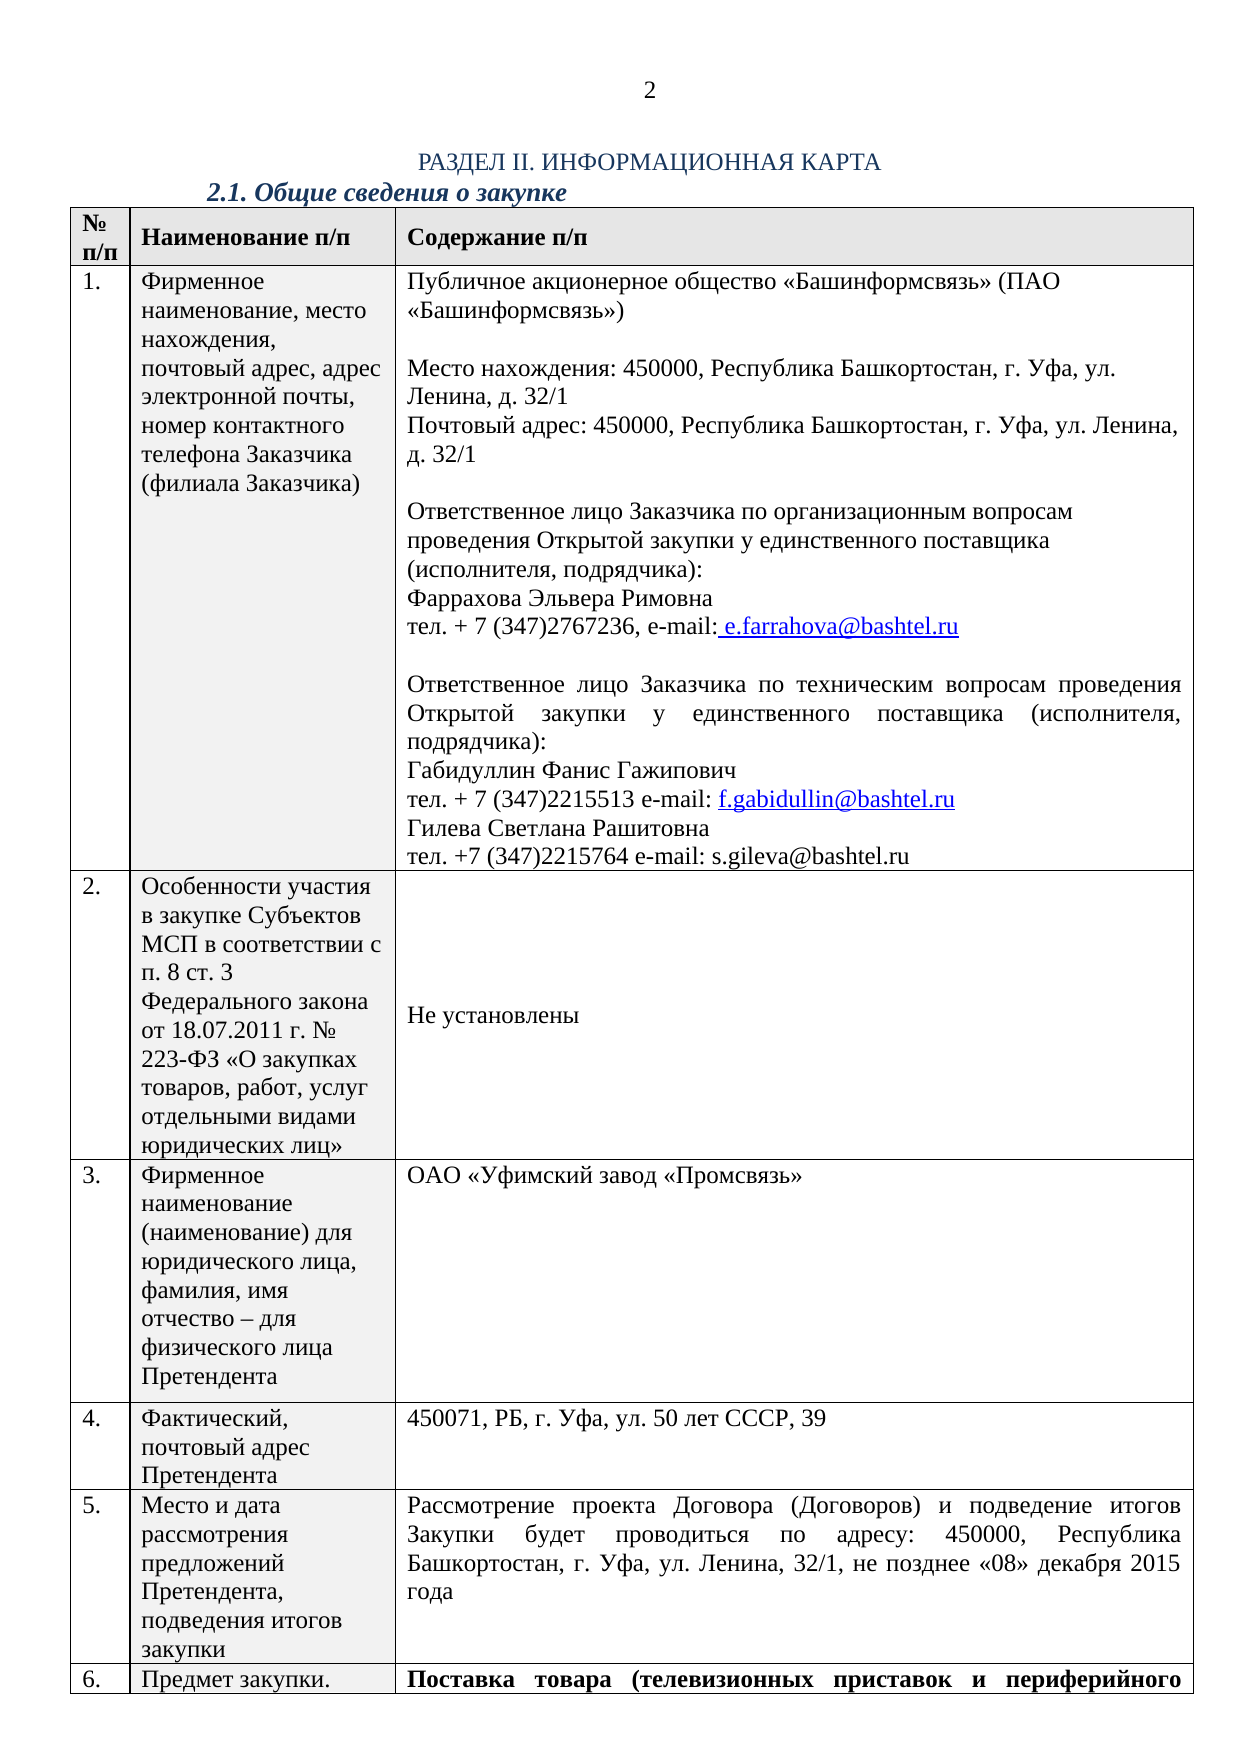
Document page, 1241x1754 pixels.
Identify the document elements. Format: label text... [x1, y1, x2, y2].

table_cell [131, 1664, 395, 1692]
table_cell Не установлены [396, 871, 1193, 1159]
subtitle 2.1. Общие сведения о закупке [207, 176, 1181, 207]
table_cell [71, 1160, 129, 1402]
table_cell Рассмотрение проекта Договора (Договоров) и подведение итогов Закупки будет проводиться по адресу: 450000, Республика Башкортостан, г. Уфа, ул. Ленина, 32/1, не позднее «08» декабря 2015 года [396, 1490, 1193, 1663]
table_header Наименование п/п [131, 208, 395, 265]
table_cell Место и дата рассмотрения предложений Претендента, подведения итогов закупки [131, 1490, 395, 1663]
text РАЗДЕЛ II. ИНФОРМАЦИОННАЯ КАРТА [118, 147, 1181, 176]
table_cell ОАО «Уфимский завод «Промсвязь» [396, 1160, 1193, 1402]
table_cell [71, 871, 129, 1159]
table_cell Публичное акционерное общество «Башинформсвязь» (ПАО «Башинформсвязь») Место нахождения: 450000, Республика Башкортостан, г. Уфа, ул. Ленина, д. 32/1 Почтовый адрес: 450000, Республика Башкортостан, г. Уфа, ул. Ленина, д. 32/1 Ответственное лицо Заказчика по организационным вопросам проведения Открытой закупки у единственного поставщика (исполнителя, подрядчика): Фаррахова Эльвера Римовна тел. + 7 (347)2767236, e-mail: e.farrahova@bashtel.ru Ответственное лицо Заказчика по техническим вопросам проведения Открытой закупки у единственного поставщика (исполнителя, подрядчика): Габидуллин Фанис Гажипович тел. + 7 (347)2215513 e-mail: f.gabidullin@bashtel.ru Гилева Светлана Рашитовна тел. +7 (347)2215764 e-mail: s.gileva@bashtel.ru [396, 266, 1193, 870]
table_header № п/п [71, 208, 129, 265]
table_cell Фактический, почтовый адрес Претендента [131, 1403, 395, 1489]
table_cell Фирменное наименование (наименование) для юридического лица, фамилия, имя отчество – для физического лица Претендента [131, 1160, 395, 1402]
table_header Содержание п/п [396, 208, 1193, 265]
table_cell [71, 266, 129, 870]
table_cell [71, 1490, 129, 1663]
table_cell Особенности участия в закупке Субъектов МСП в соответствии с п. 8 ст. 3 Федерального закона от 18.07.2011 г. № 223-ФЗ «О закупках товаров, работ, услуг отдельными видами юридических лиц» [131, 871, 395, 1159]
table_cell [71, 1664, 129, 1692]
table_cell Фирменное наименование, место нахождения, почтовый адрес, адрес электронной почты, номер контактного телефона Заказчика (филиала Заказчика) [131, 266, 395, 870]
table_cell [71, 1403, 129, 1489]
table_cell 450071, РБ, г. Уфа, ул. 50 лет СССР, 39 [396, 1403, 1193, 1489]
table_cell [396, 1664, 1193, 1692]
